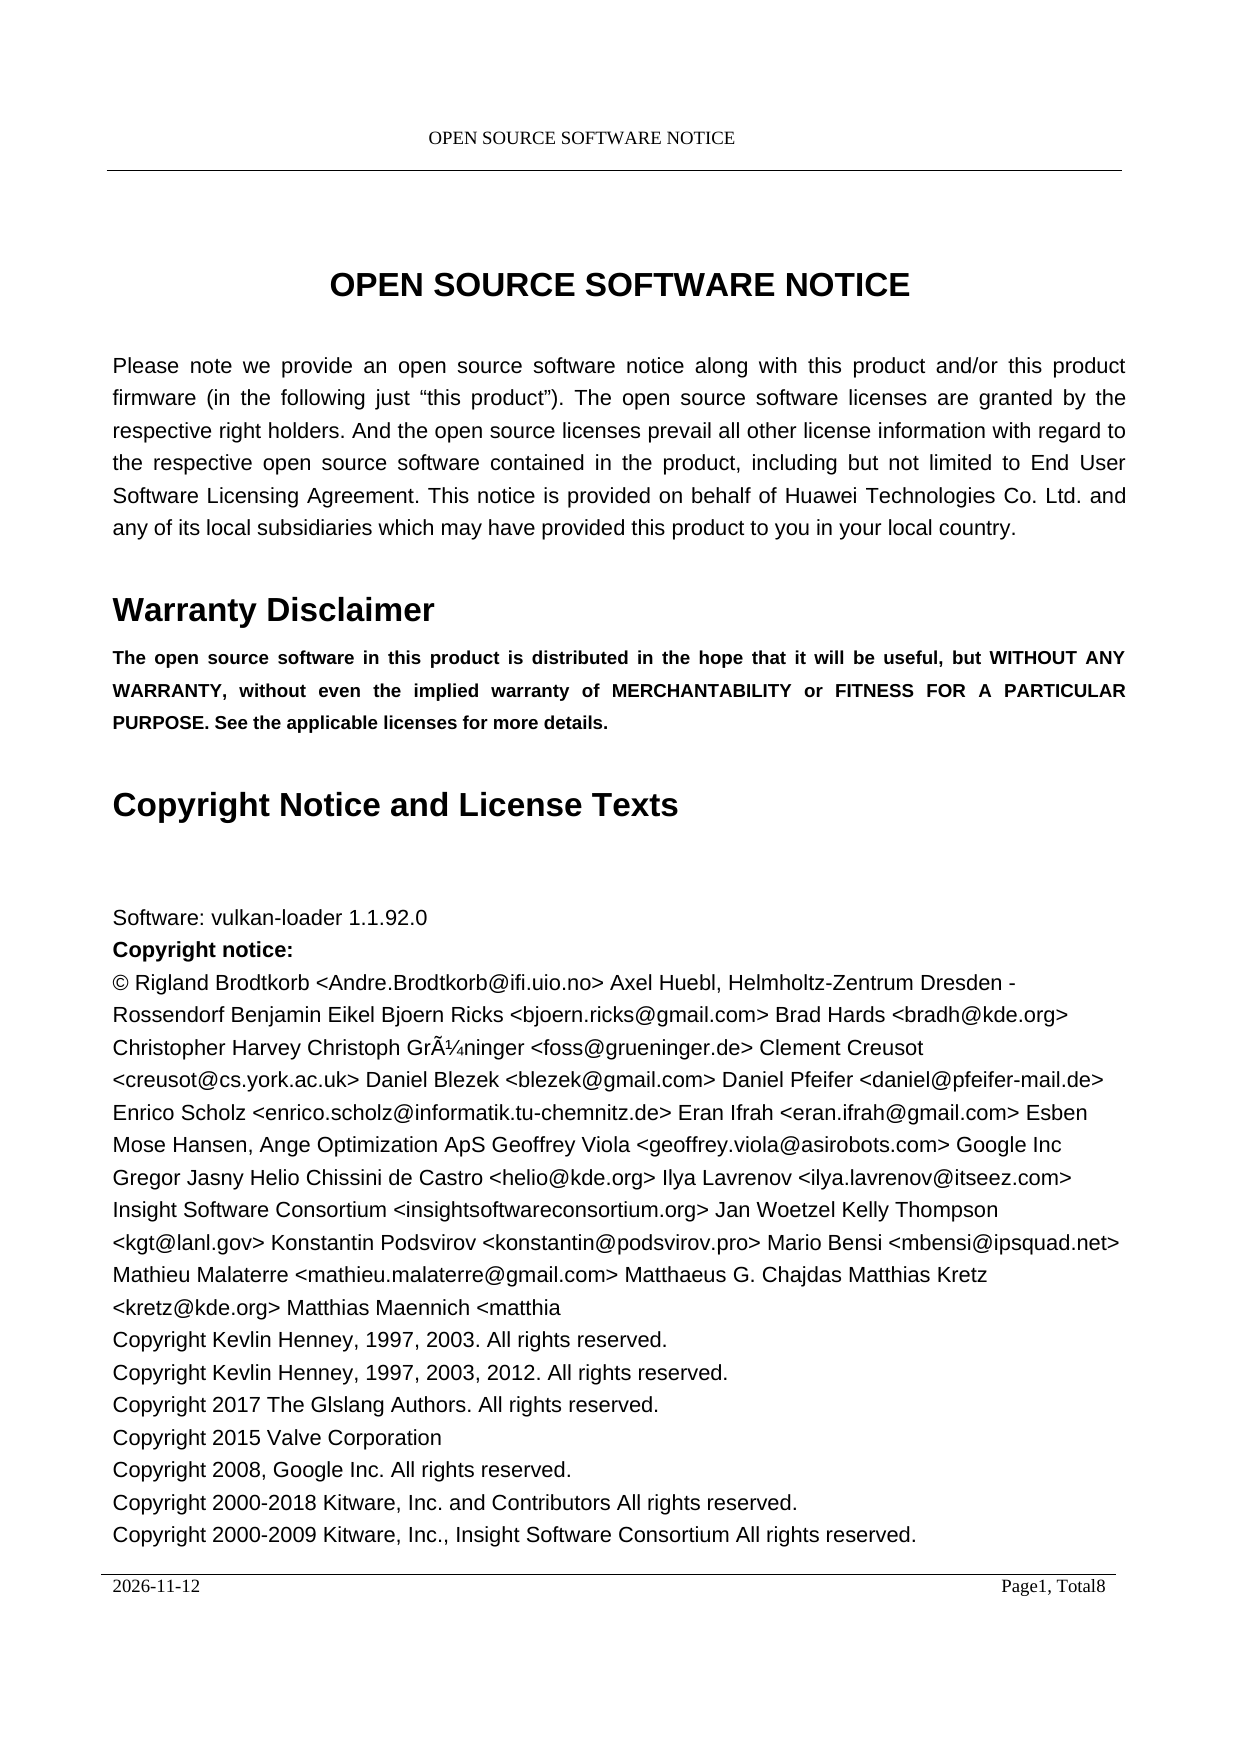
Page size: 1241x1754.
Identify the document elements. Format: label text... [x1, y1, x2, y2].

text © Rigland Brodtkorb <Andre.Brodtkorb@ifi.uio.no> Axel Huebl, Helmholtz-Zentrum Dresden - Rossendorf Benjamin Eikel Bjoern Ricks <bjoern.ricks@gmail.com> Brad Hards <bradh@kde.org> Christopher Harvey Christoph GrÃ¼ninger <foss@grueninger.de> Clement Creusot <creusot@cs.york.ac.uk> Daniel Blezek <blezek@gmail.com> Daniel Pfeifer <daniel@pfeifer-mail.de> Enrico Scholz <enrico.scholz@informatik.tu-chemnitz.de> Eran Ifrah <eran.ifrah@gmail.com> Esben Mose Hansen, Ange Optimization ApS Geoffrey Viola <geoffrey.viola@asirobots.com> Google Inc Gregor Jasny Helio Chissini de Castro <helio@kde.org> Ilya Lavrenov <ilya.lavrenov@itseez.com> Insight Software Consortium <insightsoftwareconsortium.org> Jan Woetzel Kelly Thompson <kgt@lanl.gov> Konstantin Podsvirov <konstantin@podsvirov.pro> Mario Bensi <mbensi@ipsquad.net> Mathieu Malaterre <mathieu.malaterre@gmail.com> Matthaeus G. Chajdas Matthias Kretz <kretz@kde.org> Matthias Maennich <matthia [112, 966, 1128, 1323]
text Copyright Kevlin Henney, 1997, 2003. All rights reserved. [112, 1323, 1128, 1356]
text OPEN SOURCE SOFTWARE NOTICE [112, 251, 1128, 316]
text Copyright 2000-2009 Kitware, Inc., Insight Software Consortium All rights reserved. [112, 1518, 1128, 1551]
text Copyright 2000-2018 Kitware, Inc. and Contributors All rights reserved. [112, 1486, 1128, 1518]
text Copyright notice: [112, 933, 1128, 966]
text Copyright Kevlin Henney, 1997, 2003, 2012. All rights reserved. [112, 1356, 1128, 1388]
text Copyright 2008, Google Inc. All rights reserved. [112, 1453, 1128, 1486]
text The open source software in this product is distributed in the hope that it will be useful, but WITHOUT ANY WARRANTY, without even the implied warranty of MERCHANTABILITY or FITNESS FOR A PARTICULAR PURPOSE. See the applicable licenses for more details. [112, 641, 1128, 739]
text Software: vulkan-loader 1.1.92.0 [112, 901, 1128, 933]
text Copyright 2015 Valve Corporation [112, 1421, 1128, 1453]
text Warranty Disclaimer [112, 576, 1128, 641]
text Copyright Notice and License Texts [112, 771, 1128, 836]
text Please note we provide an open source software notice along with this product and/or this product firmware (in the following just “this product”). The open source software licenses are granted by the respective right holders. And the open source licenses prevail all other license information with regard to the respective open source software contained in the product, including but not limited to End User Software Licensing Agreement. This notice is provided on behalf of Huawei Technologies Co. Ltd. and any of its local subsidiaries which may have provided this product to you in your local country. [112, 349, 1128, 544]
text Copyright 2017 The Glslang Authors. All rights reserved. [112, 1388, 1128, 1421]
